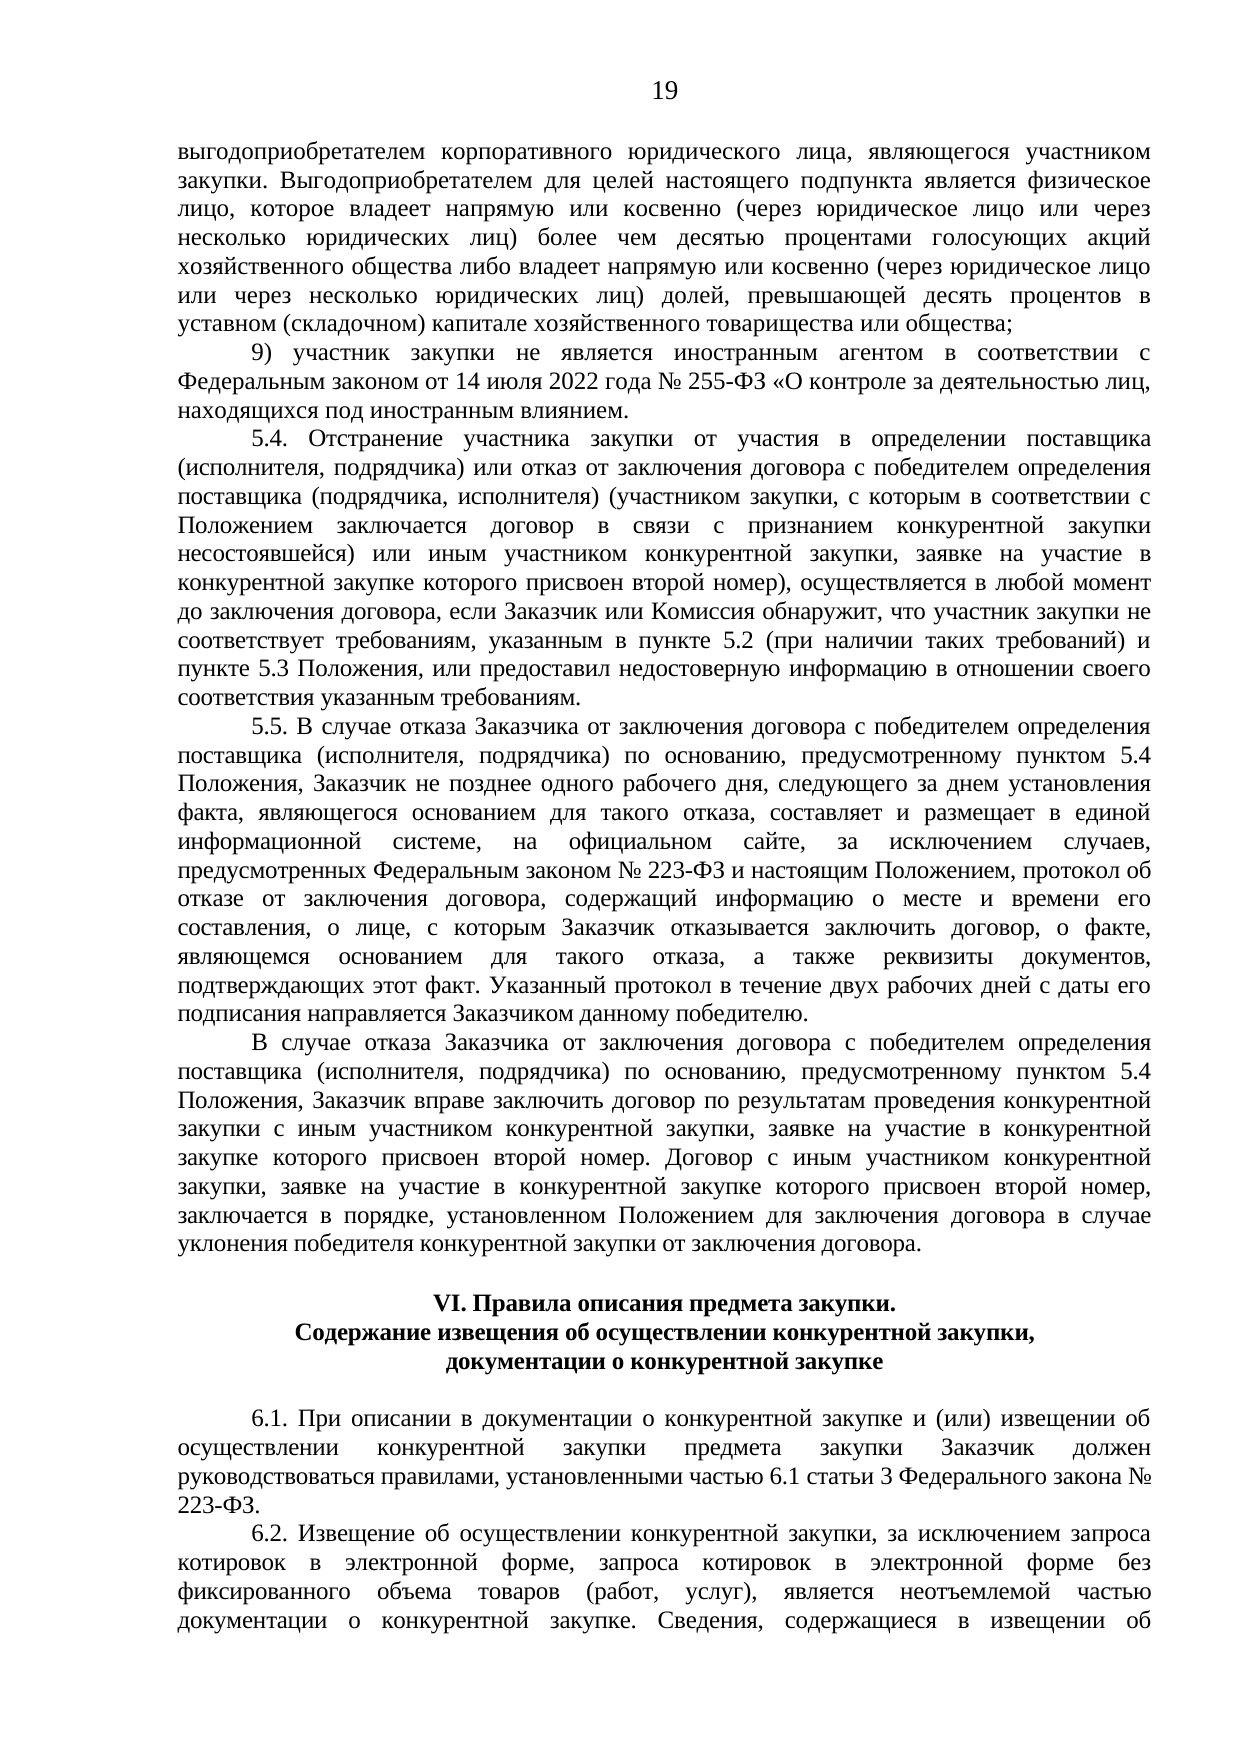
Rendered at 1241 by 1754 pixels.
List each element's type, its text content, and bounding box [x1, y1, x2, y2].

text 5.4. Отстранение участника закупки от участия в определении поставщика (исполнителя, подрядчика) или отказ от заключения договора с победителем определения поставщика (подрядчика, исполнителя) (участником закупки, с которым в соответствии с Положением заключается договор в связи с признанием конкурентной закупки несостоявшейся) или иным участником конкурентной закупки, заявке на участие в конкурентной закупке которого присвоен второй номер), осуществляется в любой момент до заключения договора, если Заказчик или Комиссия обнаружит, что участник закупки не соответствует требованиям, указанным в пункте 5.2 (при наличии таких требований) и пункте 5.3 Положения, или предоставил недостоверную информацию в отношении своего соответствия указанным требованиям. [177, 423, 1152, 711]
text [177, 1518, 1152, 1633]
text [177, 136, 1152, 337]
text 9) участник закупки не является иностранным агентом в соответствии с Федеральным законом от 14 июля 2022 года № 255-ФЗ «О контроле за деятельностью лиц, находящихся под иностранным влиянием. [177, 337, 1152, 423]
text документации о конкурентной закупке [177, 1346, 1152, 1375]
text Содержание извещения об осуществлении конкурентной закупки, [177, 1317, 1152, 1346]
text 6.1. При описании в документации о конкурентной закупке и (или) извещении об осуществлении конкурентной закупки предмета закупки Заказчик должен руководствоваться правилами, установленными частью 6.1 статьи 3 Федерального закона № 223-ФЗ. [177, 1403, 1152, 1518]
text В случае отказа Заказчика от заключения договора с победителем определения поставщика (исполнителя, подрядчика) по основанию, предусмотренному пунктом 5.4 Положения, Заказчик вправе заключить договор по результатам проведения конкурентной закупки с иным участником конкурентной закупки, заявке на участие в конкурентной закупке которого присвоен второй номер. Договор с иным участником конкурентной закупки, заявке на участие в конкурентной закупке которого присвоен второй номер, заключается в порядке, установленном Положением для заключения договора в случае уклонения победителя конкурентной закупки от заключения договора. [177, 1027, 1152, 1257]
text VI. Правила описания предмета закупки. [177, 1288, 1152, 1317]
text 5.5. В случае отказа Заказчика от заключения договора с победителем определения поставщика (исполнителя, подрядчика) по основанию, предусмотренному пунктом 5.4 Положения, Заказчик не позднее одного рабочего дня, следующего за днем установления факта, являющегося основанием для такого отказа, составляет и размещает в единой информационной системе, на официальном сайте, за исключением случаев, предусмотренных Федеральным законом № 223-ФЗ и настоящим Положением, протокол об отказе от заключения договора, содержащий информацию о месте и времени его составления, о лице, с которым Заказчик отказывается заключить договор, о факте, являющемся основанием для такого отказа, а также реквизиты документов, подтверждающих этот факт. Указанный протокол в течение двух рабочих дней с даты его подписания направляется Заказчиком данному победителю. [177, 711, 1152, 1027]
